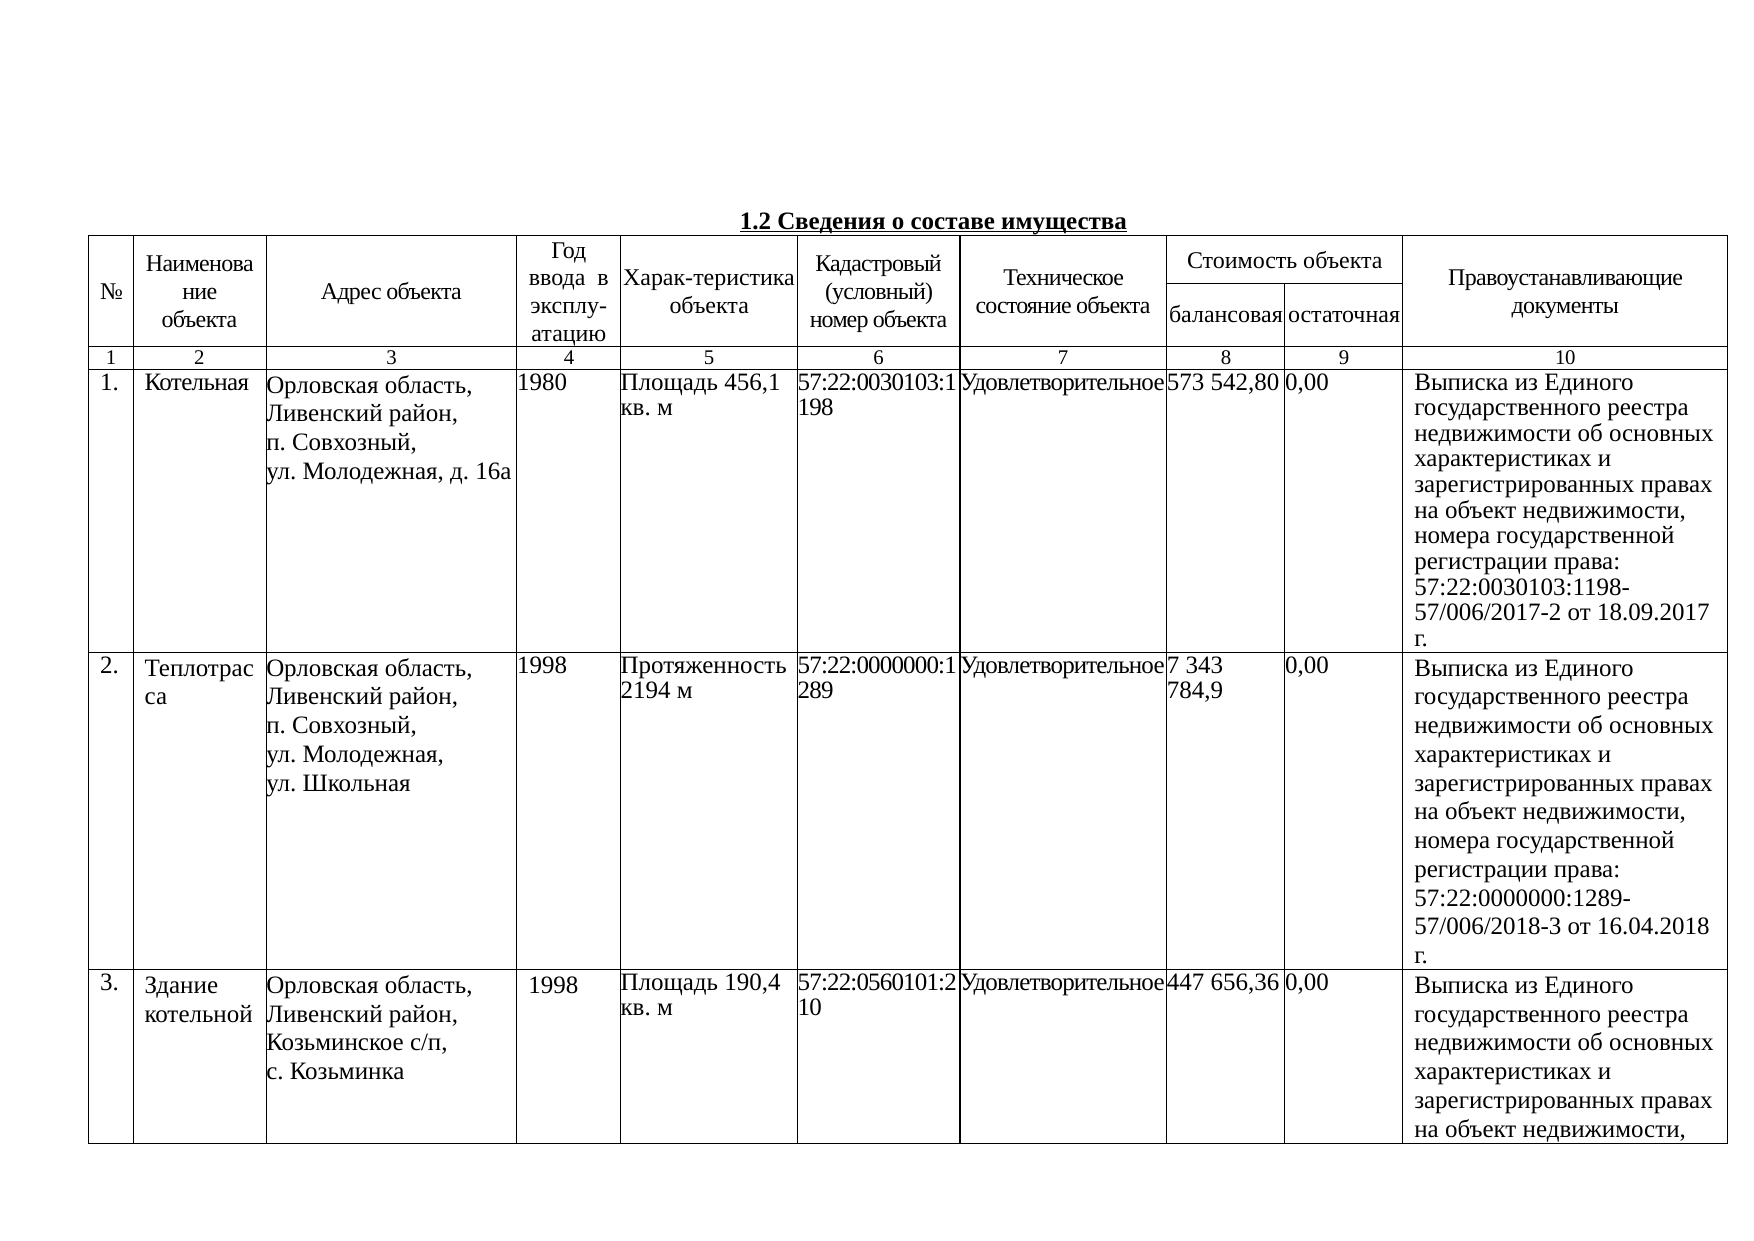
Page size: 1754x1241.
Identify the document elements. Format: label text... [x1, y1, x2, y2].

table_cell 8 [1167, 347, 1284, 369]
table_cell 9 [1285, 347, 1402, 369]
table_cell 10 [1403, 347, 1727, 369]
table_cell 3 [267, 347, 516, 369]
table_cell Площадь 190,4 кв. м [621, 970, 797, 1142]
table_cell 0,00 [1285, 653, 1402, 969]
table_cell 57:22:0000000:1289 [798, 653, 959, 969]
table_header Харак-теристика объекта [621, 236, 797, 346]
table_cell Теплотрасса [134, 653, 266, 969]
table_cell 1998 [517, 653, 620, 969]
table_cell Орловская область, Ливенский район, п. Совхозный, ул. Молодежная, ул. Школьная [267, 653, 516, 969]
table_cell 2 [134, 347, 266, 369]
table_header Кадастровый (условный) номер объекта [798, 236, 959, 346]
table_cell 7 [961, 347, 1166, 369]
table_header Адрес объекта [267, 236, 516, 346]
table_cell 4 [517, 347, 620, 369]
table_header Год ввода в эксплу- атацию [517, 236, 620, 346]
table_cell 0,00 [1285, 370, 1402, 652]
table_cell Здание котельной [134, 970, 266, 1142]
table_cell 1 [89, 347, 133, 369]
table_cell Удовлетворительное [961, 653, 1166, 969]
text 1.2 Сведения о составе имущества [231, 206, 1636, 235]
table_cell Удовлетворительное [961, 370, 1166, 652]
table_cell остаточная [1285, 284, 1402, 346]
table_header Правоустанавливающие документы [1403, 236, 1727, 346]
table_cell Площадь 456,1 кв. м [621, 370, 797, 652]
table_header № [89, 236, 133, 346]
table_header Наименование объекта [134, 236, 266, 346]
table_cell Котельная [134, 370, 266, 652]
table_cell 5 [621, 347, 797, 369]
table_cell 57:22:0030103:1198 [798, 370, 959, 652]
table_cell 1980 [517, 370, 620, 652]
table_cell балансовая [1167, 284, 1284, 346]
table_cell Выписка из Единого государственного реестра недвижимости об основных характеристиках и зарегистрированных правах на объект недвижимости, номера государственной регистрации права: 57:22:0000000:1289-57/006/2018-3 от 16.04.2018 г. [1403, 653, 1727, 969]
table_cell Удовлетворительное [961, 970, 1166, 1142]
table_cell 1998 [517, 970, 620, 1142]
table_cell 57:22:0560101:210 [798, 970, 959, 1142]
table_cell Орловская область, Ливенский район, п. Совхозный, ул. Молодежная, д. 16а [267, 370, 516, 652]
table_cell Выписка из Единого государственного реестра недвижимости об основных характеристиках и зарегистрированных правах на объект недвижимости, номера государственной регистрации права: 57:22:0030103:1198-57/006/2017-2 от 18.09.2017 г. [1403, 370, 1727, 652]
table_cell 0,00 [1285, 970, 1402, 1142]
table_cell 7 343 784,9 [1167, 653, 1284, 969]
table_header Стоимость объекта [1167, 236, 1402, 283]
table_header Техническое состояние объекта [961, 236, 1166, 346]
table_cell 3 [89, 370, 133, 652]
table_cell 447 656,36 [1167, 970, 1284, 1142]
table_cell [267, 970, 516, 1142]
table_cell 6 [798, 347, 959, 369]
table_cell [89, 970, 133, 1142]
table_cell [1403, 970, 1727, 1142]
table_cell Протяженность 2194 м [621, 653, 797, 969]
table_cell [89, 653, 133, 969]
table_cell 573 542,80 [1167, 370, 1284, 652]
